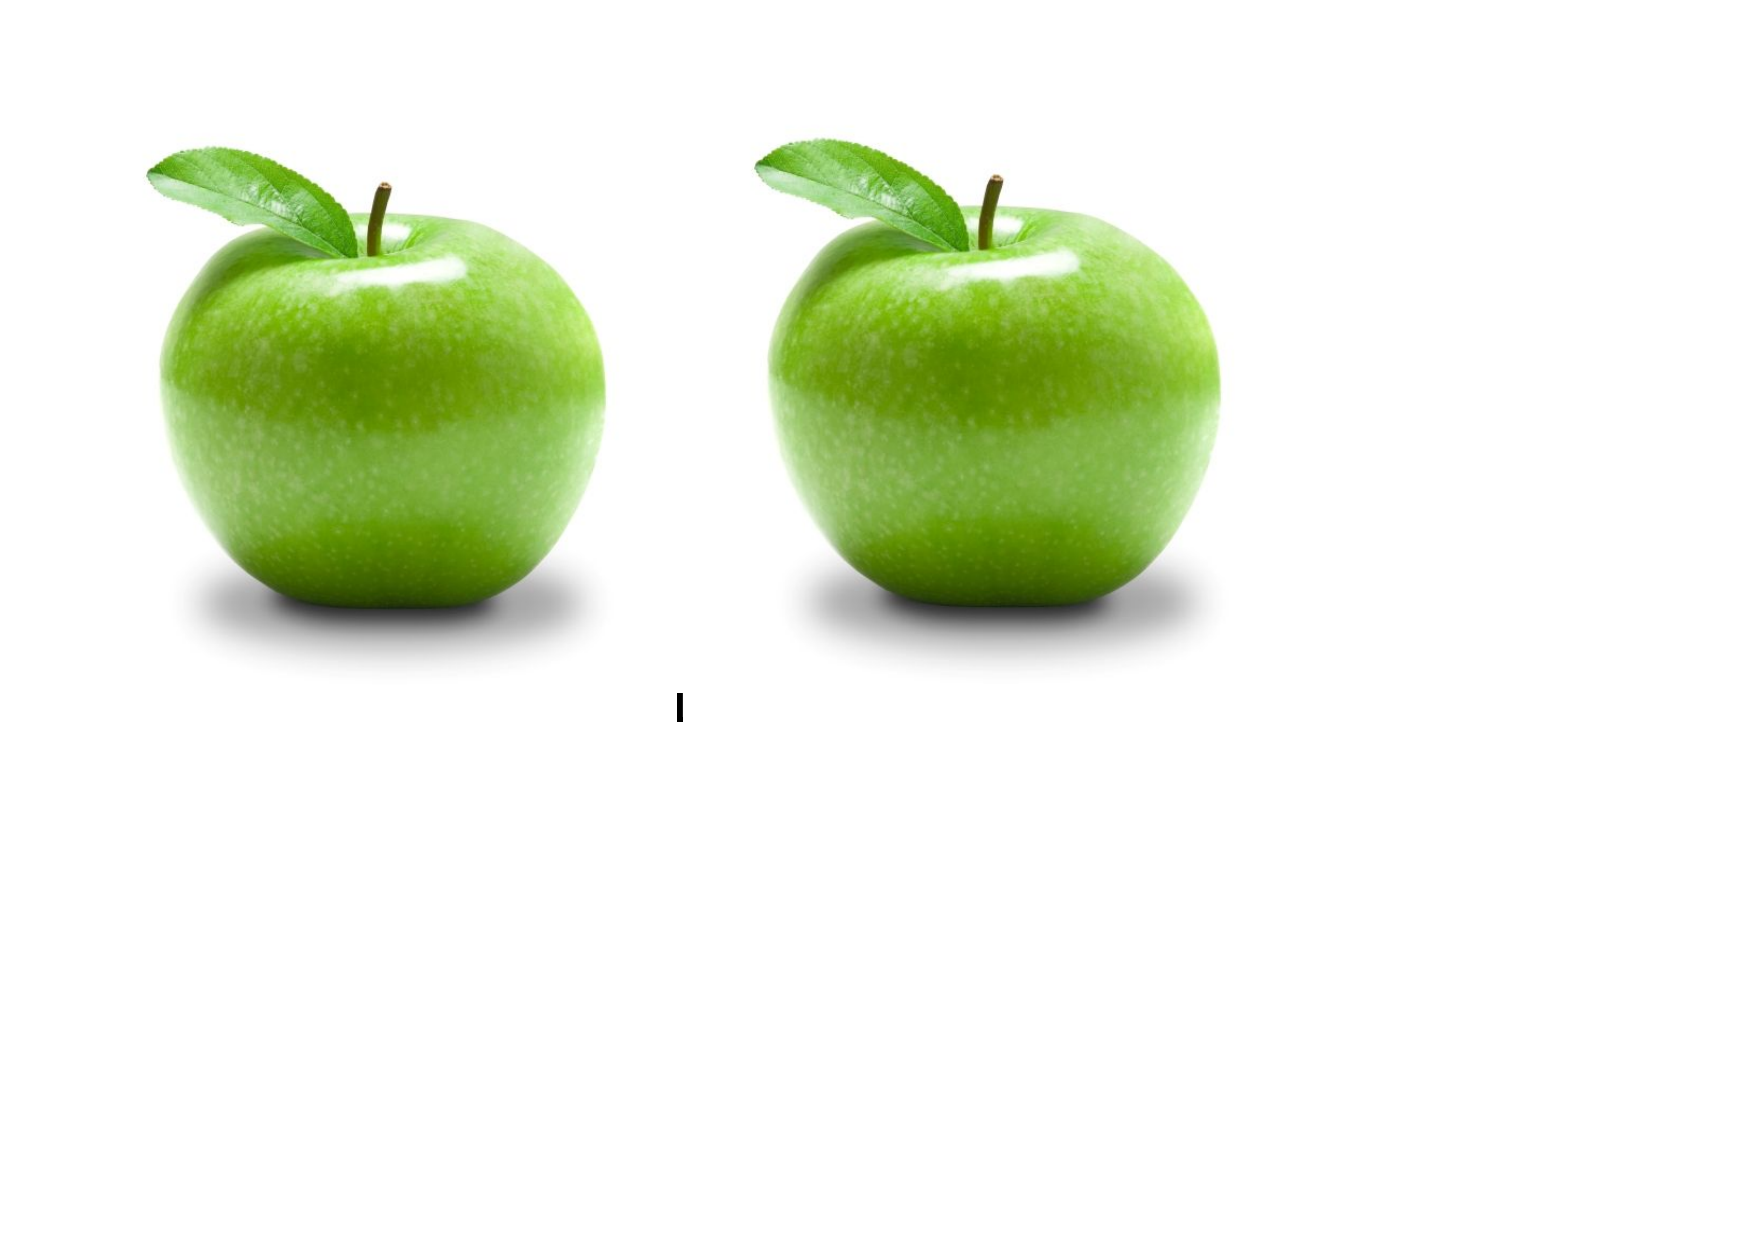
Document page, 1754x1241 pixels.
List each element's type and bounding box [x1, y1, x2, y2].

picture [682, 75, 1293, 717]
picture [75, 83, 677, 717]
